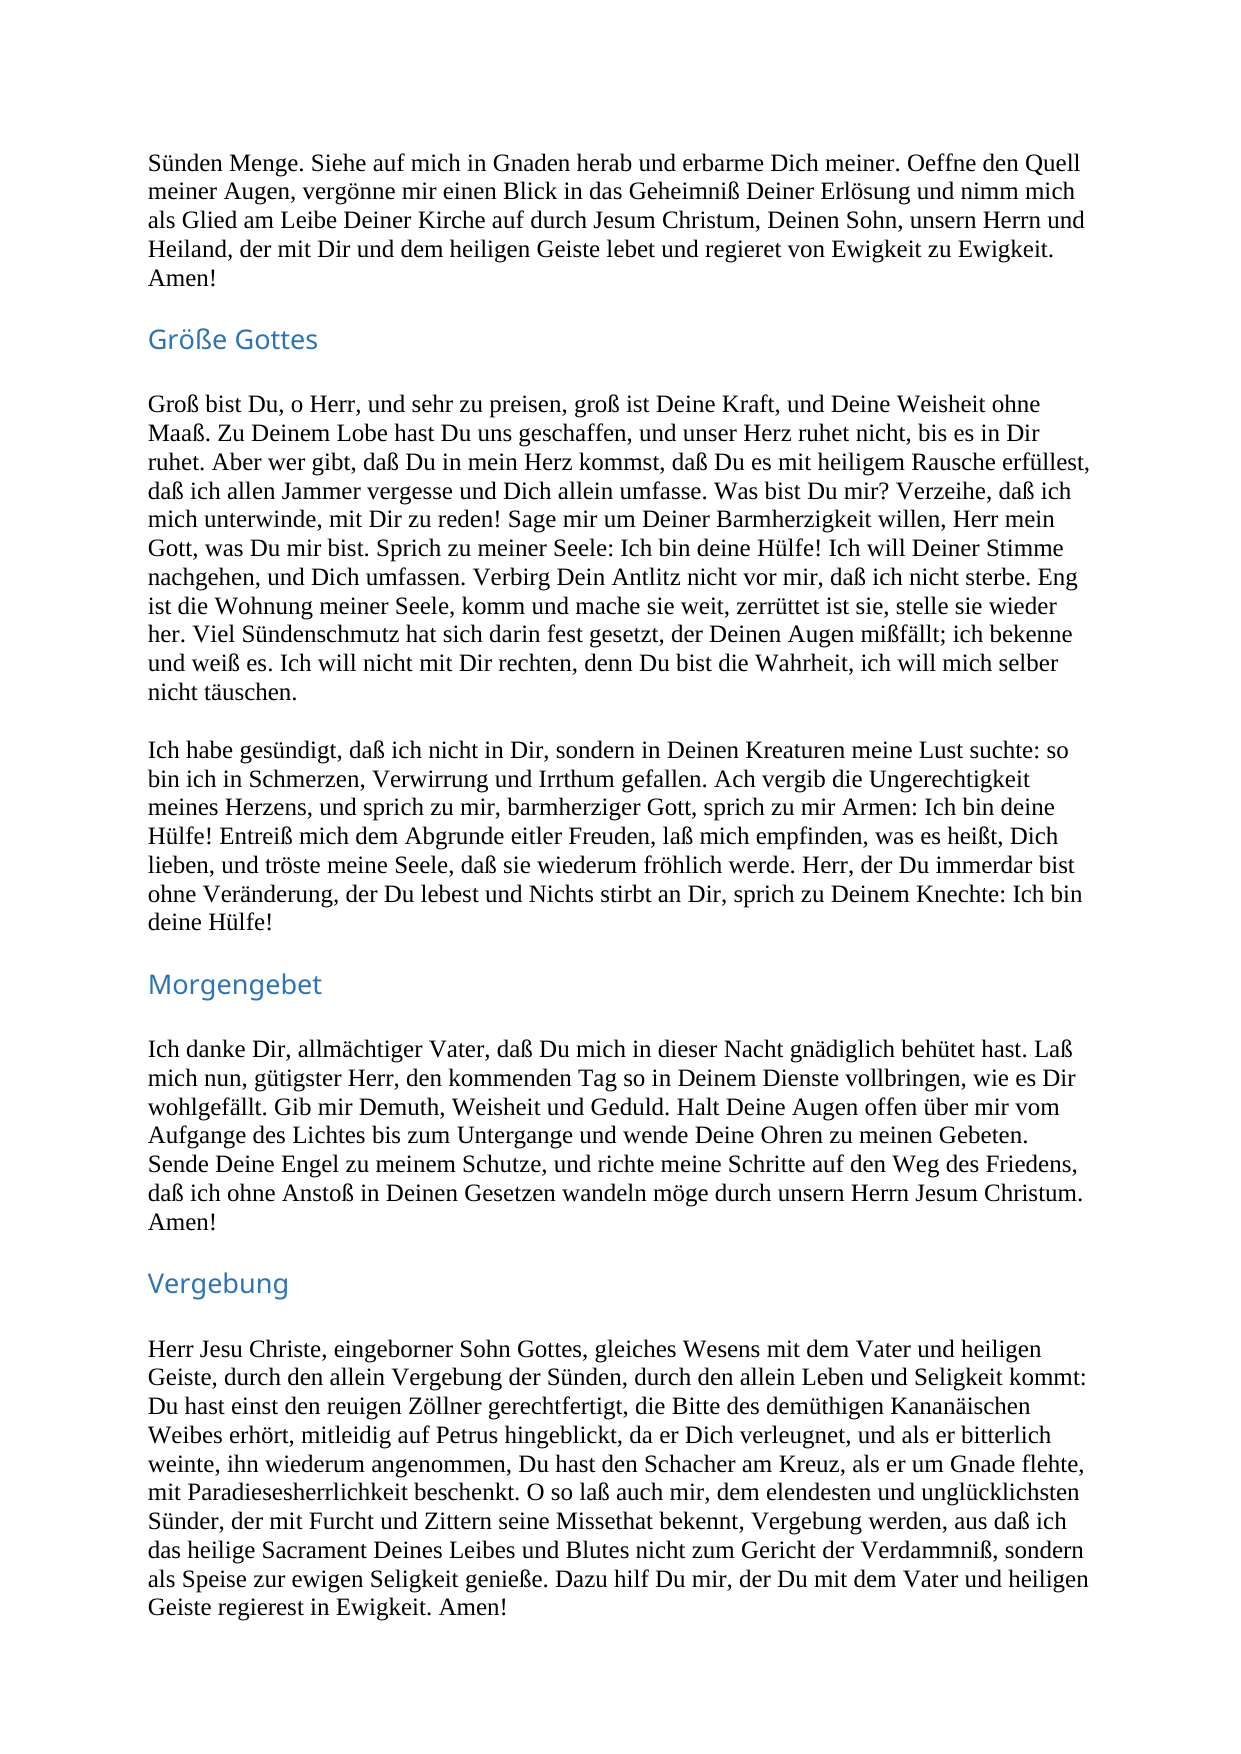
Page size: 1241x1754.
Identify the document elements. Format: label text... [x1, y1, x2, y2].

text Groß bist Du, o Herr, und sehr zu preisen, groß ist Deine Kraft, und Deine Weisheit ohne Maaß. Zu Deinem Lobe hast Du uns geschaffen, und unser Herz ruhet nicht, bis es in Dir ruhet. Aber wer gibt, daß Du in mein Herz kommst, daß Du es mit heiligem Rausche erfüllest, daß ich allen Jammer vergesse und Dich allein umfasse. Was bist Du mir? Verzeihe, daß ich mich unterwinde, mit Dir zu reden! Sage mir um Deiner Barmherzigkeit willen, Herr mein Gott, was Du mir bist. Sprich zu meiner Seele: Ich bin deine Hülfe! Ich will Deiner Stimme nachgehen, und Dich umfassen. Verbirg Dein Antlitz nicht vor mir, daß ich nicht sterbe. Eng ist die Wohnung meiner Seele, komm und mache sie weit, zerrüttet ist sie, stelle sie wieder her. Viel Sündenschmutz hat sich darin fest gesetzt, der Deinen Augen mißfällt; ich bekenne und weiß es. Ich will nicht mit Dir rechten, denn Du bist die Wahrheit, ich will mich selber nicht täuschen. [148, 389, 1093, 706]
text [148, 148, 1093, 291]
text Ich habe gesündigt, daß ich nicht in Dir, sondern in Deinen Kreaturen meine Lust suchte: so bin ich in Schmerzen, Verwirrung und Irrthum gefallen. Ach vergib die Ungerechtigkeit meines Herzens, und sprich zu mir, barmherziger Gott, sprich zu mir Armen: Ich bin deine Hülfe! Entreiß mich dem Abgrunde eitler Freuden, laß mich empfinden, was es heißt, Dich lieben, und tröste meine Seele, daß sie wiederum fröhlich werde. Herr, der Du immerdar bist ohne Veränderung, der Du lebest und Nichts stirbt an Dir, sprich zu Deinem Knechte: Ich bin deine Hülfe! [148, 735, 1093, 936]
text Ich danke Dir, allmächtiger Vater, daß Du mich in dieser Nacht gnädiglich behütet hast. Laß mich nun, gütigster Herr, den kommenden Tag so in Deinem Dienste vollbringen, wie es Dir wohlgefällt. Gib mir Demuth, Weisheit und Geduld. Halt Deine Augen offen über mir vom Aufgange des Lichtes bis zum Untergange und wende Deine Ohren zu meinen Gebeten. Sende Deine Engel zu meinem Schutze, und richte meine Schritte auf den Weg des Friedens, daß ich ohne Anstoß in Deinen Gesetzen wandeln möge durch unsern Herrn Jesum Christum. Amen! [148, 1034, 1093, 1236]
subtitle Vergebung [148, 1265, 1093, 1302]
text Herr Jesu Christe, eingeborner Sohn Gottes, gleiches Wesens mit dem Vater und heiligen Geiste, durch den allein Vergebung der Sünden, durch den allein Leben und Seligkeit kommt: Du hast einst den reuigen Zöllner gerechtfertigt, die Bitte des demüthigen Kananäischen Weibes erhört, mitleidig auf Petrus hingeblickt, da er Dich verleugnet, und als er bitterlich weinte, ihn wiederum angenommen, Du hast den Schacher am Kreuz, als er um Gnade flehte, mit Paradiesesherrlichkeit beschenkt. O so laß auch mir, dem elendesten und unglücklichsten Sünder, der mit Furcht und Zittern seine Missethat bekennt, Vergebung werden, aus daß ich das heilige Sacrament Deines Leibes und Blutes nicht zum Gericht der Verdammniß, sondern als Speise zur ewigen Seligkeit genieße. Dazu hilf Du mir, der Du mit dem Vater und heiligen Geiste regierest in Ewigkeit. Amen! [148, 1334, 1093, 1621]
subtitle Größe Gottes [148, 321, 1093, 357]
subtitle Morgengebet [148, 965, 1093, 1002]
